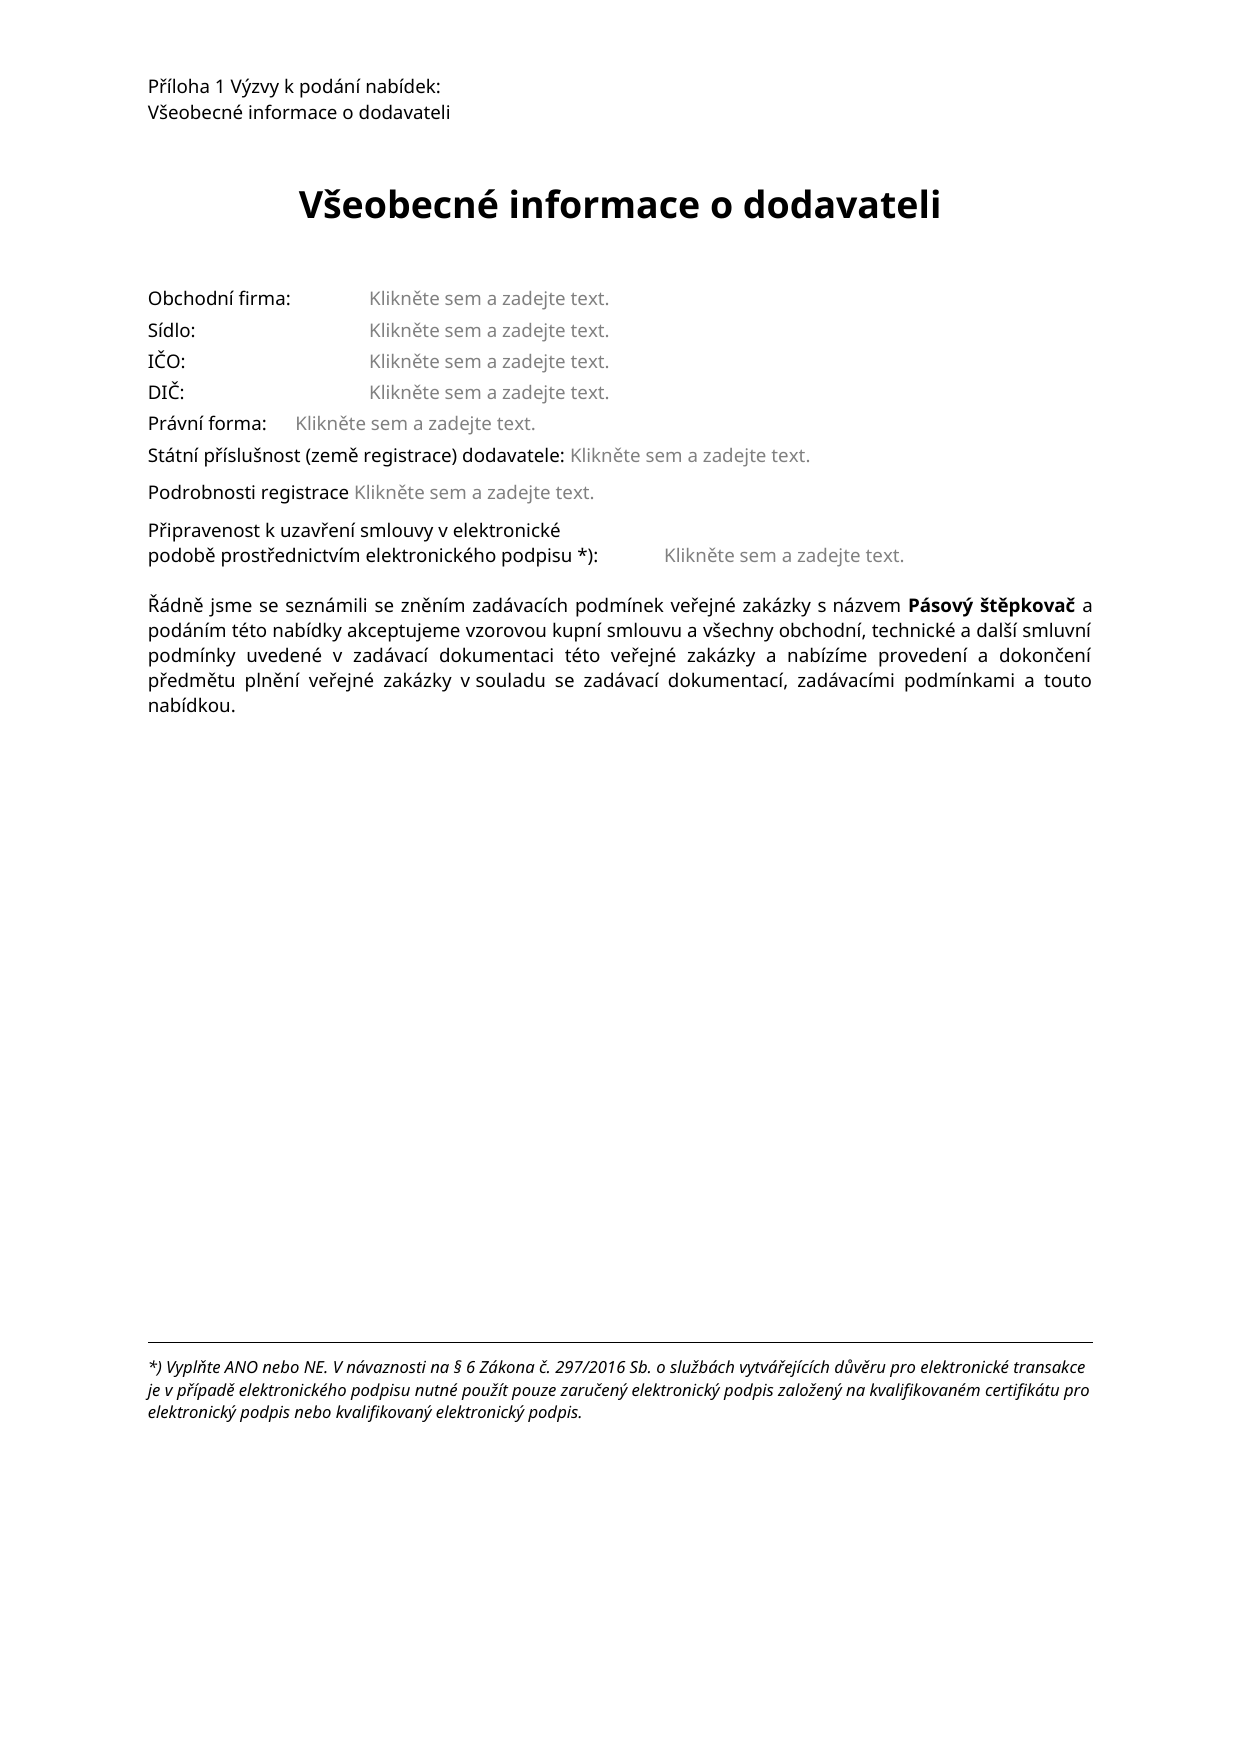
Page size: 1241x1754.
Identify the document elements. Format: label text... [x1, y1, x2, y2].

text Státní příslušnost (země registrace) dodavatele: [148, 442, 1093, 467]
text Připravenost k uzavření smlouvy v elektronické [148, 517, 1093, 542]
title Všeobecné informace o dodavateli [148, 178, 1093, 229]
text *) Vyplňte ANO nebo NE. V návaznosti na § 6 Zákona č. 297/2016 Sb. o službách vytvářejících důvěru pro elektronické transakce je v případě elektronického podpisu nutné použít pouze zaručený elektronický podpis založený na kvalifikovaném certifikátu pro elektronický podpis nebo kvalifikovaný elektronický podpis. [148, 1356, 1093, 1424]
text DIČ: [148, 379, 1093, 404]
text Podrobnosti registrace [148, 479, 1093, 504]
text IČO: [148, 348, 1093, 373]
text Sídlo: [148, 317, 1093, 342]
text Právní forma: [148, 411, 1093, 436]
text Řádně jsme se seznámili se zněním zadávacích podmínek veřejné zakázky s názvem a podáním této nabídky akceptujeme vzorovou kupní smlouvu a všechny obchodní, technické a další smluvní podmínky uvedené v zadávací dokumentaci této veřejné zakázky a nabízíme provedení a dokončení předmětu plnění veřejné zakázky v souladu se zadávací dokumentací, zadávacími podmínkami a touto nabídkou. [148, 592, 1093, 717]
text Obchodní firma: [148, 286, 1093, 311]
text podobě prostřednictvím elektronického podpisu *): [148, 542, 1093, 567]
